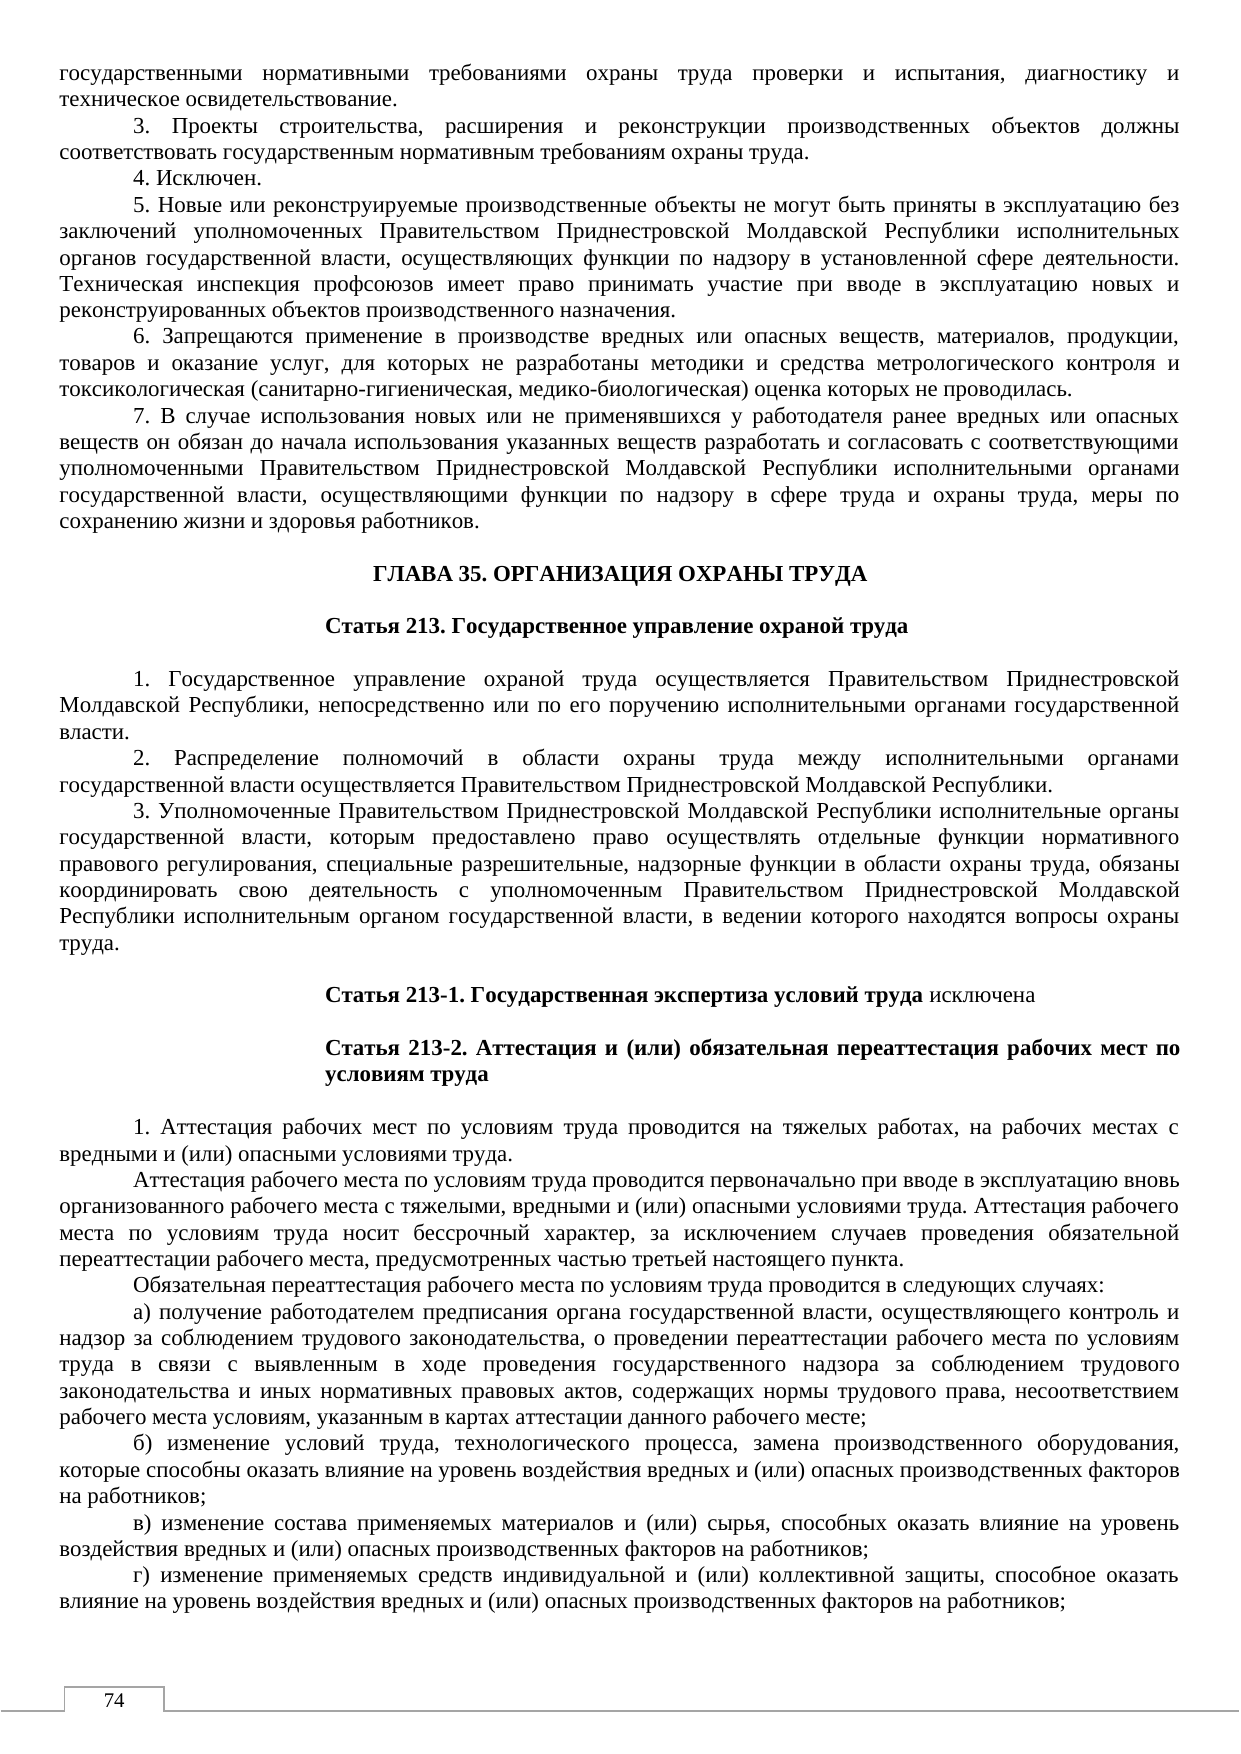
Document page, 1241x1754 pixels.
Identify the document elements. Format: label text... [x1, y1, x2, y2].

text 3. Уполномоченные Правительством Приднестровской Молдавской Республики исполнительные органы государственной власти, которым предоставлено право осуществлять отдельные функции нормативного правового регулирования, специальные разрешительные, надзорные функции в области охраны труда, обязаны координировать свою деятельность с уполномоченным Правительством Приднестровской Молдавской Республики исполнительным органом государственной власти, в ведении которого находятся вопросы охраны труда. [59, 797, 1181, 955]
text в) изменение состава применяемых материалов и (или) сырья, способных оказать влияние на уровень воздействия вредных и (или) опасных производственных факторов на работников; [59, 1508, 1181, 1561]
text 4. Исключен. [59, 164, 1181, 191]
text г) изменение применяемых средств индивидуальной и (или) коллективной защиты, способное оказать влияние на уровень воздействия вредных и (или) опасных производственных факторов на работников; [59, 1561, 1181, 1614]
text Статья 213-2. Аттестация и (или) обязательная переаттестация рабочих мест по условиям труда [325, 1034, 1181, 1087]
text Аттестация рабочего места по условиям труда проводится первоначально при вводе в эксплуатацию вновь организованного рабочего места с тяжелыми, вредными и (или) опасными условиями труда. Аттестация рабочего места по условиям труда носит бессрочный характер, за исключением случаев проведения обязательной переаттестации рабочего места, предусмотренных частью третьей настоящего пункта. [59, 1166, 1181, 1271]
text 5. Новые или реконструируемые производственные объекты не могут быть приняты в эксплуатацию без заключений уполномоченных Правительством Приднестровской Молдавской Республики исполнительных органов государственной власти, осуществляющих функции по надзору в установленной сфере деятельности. Техническая инспекция профсоюзов имеет право принимать участие при вводе в эксплуатацию новых и реконструированных объектов производственного назначения. [59, 191, 1181, 323]
text ГЛАВА 35. ОРГАНИЗАЦИЯ ОХРАНЫ ТРУДА [59, 560, 1181, 586]
text а) получение работодателем предписания органа государственной власти, осуществляющего контроль и надзор за соблюдением трудового законодательства, о проведении переаттестации рабочего места по условиям труда в связи с выявленным в ходе проведения государственного надзора за соблюдением трудового законодательства и иных нормативных правовых актов, содержащих нормы трудового права, несоответствием рабочего места условиям, указанным в картах аттестации данного рабочего месте; [59, 1298, 1181, 1429]
text 1. Государственное управление охраной труда осуществляется Правительством Приднестровской Молдавской Республики, непосредственно или по его поручению исполнительными органами государственной власти. [59, 665, 1181, 744]
text б) изменение условий труда, технологического процесса, замена производственного оборудования, которые способны оказать влияние на уровень воздействия вредных и (или) опасных производственных факторов на работников; [59, 1429, 1181, 1508]
text Обязательная переаттестация рабочего места по условиям труда проводится в следующих случаях: [59, 1271, 1181, 1298]
text Статья 213-1. Государственная экспертиза условий труда исключена [325, 981, 1181, 1008]
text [59, 59, 1181, 112]
text 6. Запрещаются применение в производстве вредных или опасных веществ, материалов, продукции, товаров и оказание услуг, для которых не разработаны методики и средства метрологического контроля и токсикологическая (санитарно-гигиеническая, медико-биологическая) оценка которых не проводилась. [59, 323, 1181, 402]
text 2. Распределение полномочий в области охраны труда между исполнительными органами государственной власти осуществляется Правительством Приднестровской Молдавской Республики. [59, 744, 1181, 797]
text 7. В случае использования новых или не применявшихся у работодателя ранее вредных или опасных веществ он обязан до начала использования указанных веществ разработать и согласовать с соответствующими уполномоченными Правительством Приднестровской Молдавской Республики исполнительными органами государственной власти, осуществляющими функции по надзору в сфере труда и охраны труда, меры по сохранению жизни и здоровья работников. [59, 402, 1181, 533]
text Статья 213. Государственное управление охраной труда [325, 612, 1181, 639]
text 1. Аттестация рабочих мест по условиям труда проводится на тяжелых работах, на рабочих местах с вредными и (или) опасными условиями труда. [59, 1113, 1181, 1166]
text 3. Проекты строительства, расширения и реконструкции производственных объектов должны соответствовать государственным нормативным требованиям охраны труда. [59, 112, 1181, 164]
